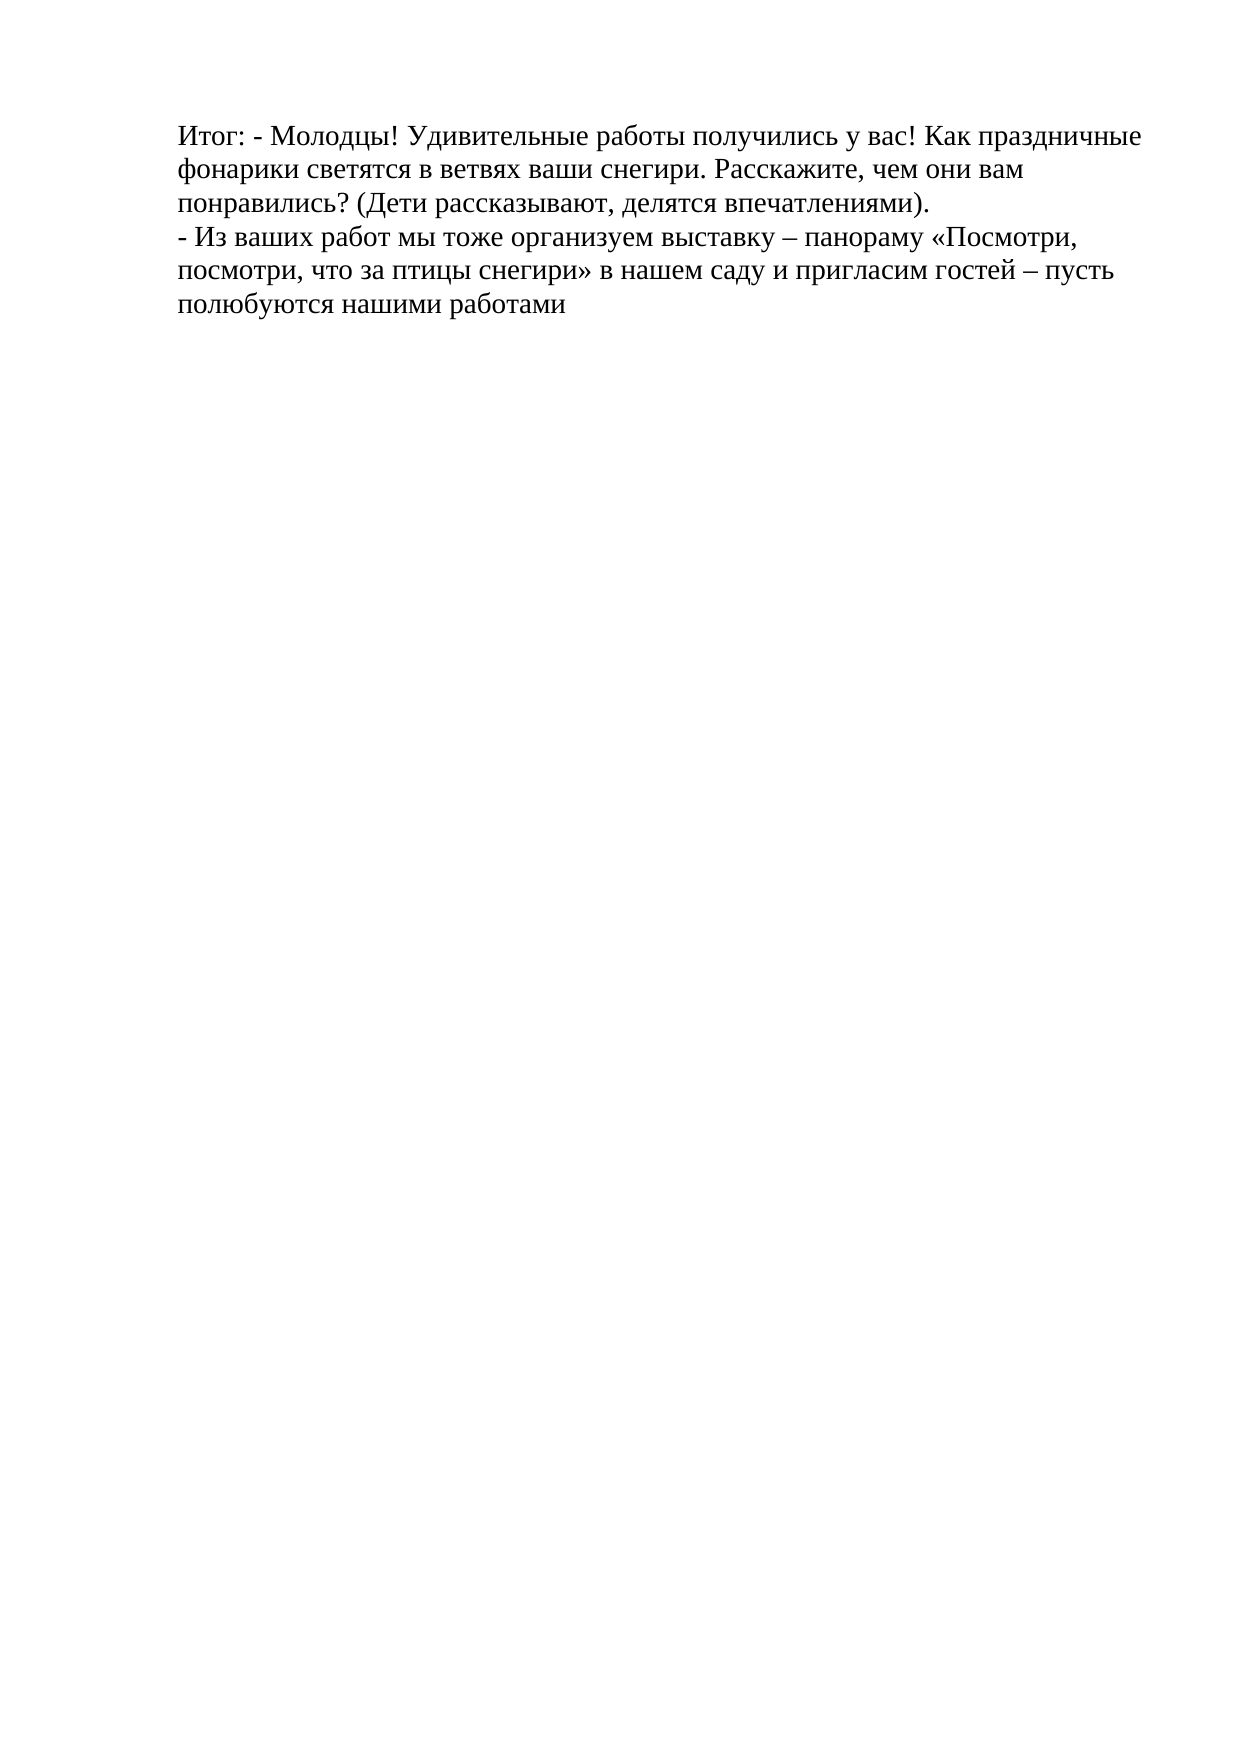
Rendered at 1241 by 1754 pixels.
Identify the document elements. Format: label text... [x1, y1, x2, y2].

text Итог: - Молодцы! Удивительные работы получились у вас! Как праздничные фонарики светятся в ветвях ваши снегири. Расскажите, чем они вам понравились? (Дети рассказывают, делятся впечатлениями). [177, 118, 1152, 219]
text - Из ваших работ мы тоже организуем выставку – панораму «Посмотри, посмотри, что за птицы снегири» в нашем саду и пригласим гостей – пусть полюбуются нашими работами [177, 219, 1152, 319]
